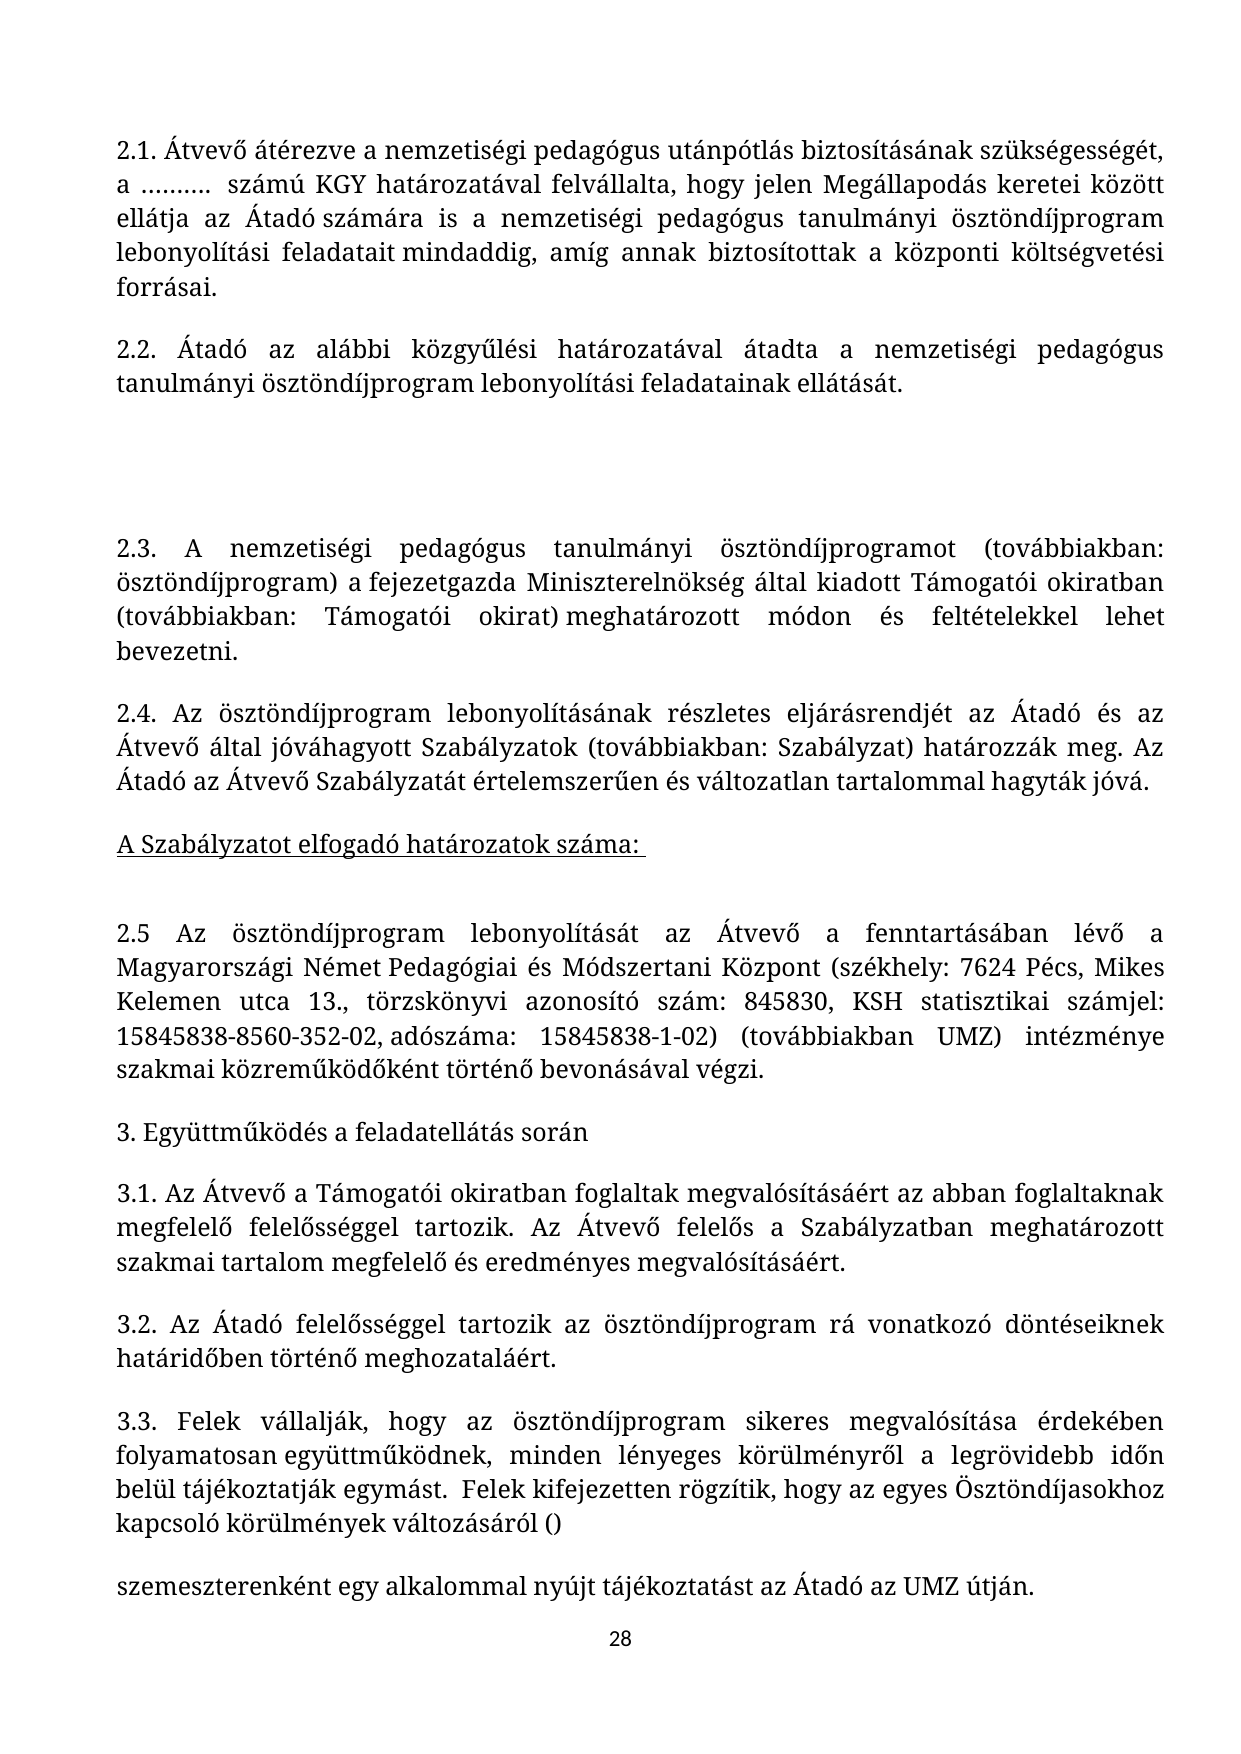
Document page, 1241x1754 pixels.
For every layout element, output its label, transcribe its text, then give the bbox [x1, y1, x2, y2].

text 2.3. A nemzetiségi pedagógus tanulmányi ösztöndíjprogramot (továbbiakban: ösztöndíjprogram) a fejezetgazda Miniszterelnökség által kiadott Támogatói okiratban (továbbiakban: Támogatói okirat) meghatározott módon és feltételekkel lehet bevezetni. [116, 531, 1165, 667]
text 3. Együttműködés a feladatellátás során [116, 1115, 1165, 1149]
text 3.2. Az Átadó felelősséggel tartozik az ösztöndíjprogram rá vonatkozó döntéseiknek határidőben történő meghozataláért. [116, 1307, 1165, 1375]
text 3.1. Az Átvevő a Támogatói okiratban foglaltak megvalósításáért az abban foglaltaknak megfelelő felelősséggel tartozik. Az Átvevő felelős a Szabályzatban meghatározott szakmai tartalom megfelelő és eredményes megvalósításáért. [116, 1176, 1165, 1278]
text 2.5 Az ösztöndíjprogram lebonyolítását az Átvevő a fenntartásában lévő a Magyarországi Német Pedagógiai és Módszertani Központ (székhely: 7624 Pécs, Mikes Kelemen utca 13., törzskönyvi azonosító szám: 845830, KSH statisztikai számjel: 15845838-8560-352-02, adószáma: 15845838-1-02) (továbbiakban UMZ) intézménye szakmai közreműködőként történő bevonásával végzi. [116, 916, 1165, 1086]
text 2.1. Átvevő átérezve a nemzetiségi pedagógus utánpótlás biztosításának szükségességét, a ………. számú KGY határozatával felvállalta, hogy jelen Megállapodás keretei között ellátja az Átadó számára is a nemzetiségi pedagógus tanulmányi ösztöndíjprogram lebonyolítási feladatait mindaddig, amíg annak biztosítottak a központi költségvetési forrásai. [116, 133, 1165, 303]
text szemeszterenként egy alkalommal nyújt tájékoztatást az Átadó az UMZ útján. [116, 1568, 1165, 1603]
text A Szabályzatot elfogadó határozatok száma: [117, 827, 1165, 861]
text 3.3. Felek vállalják, hogy az ösztöndíjprogram sikeres megvalósítása érdekében folyamatosan együttműködnek, minden lényeges körülményről a legrövidebb időn belül tájékoztatják egymást. Felek kifejezetten rögzítik, hogy az egyes Ösztöndíjasokhoz kapcsoló körülmények változásáról () [116, 1404, 1165, 1540]
text 2.4. Az ösztöndíjprogram lebonyolításának részletes eljárásrendjét az Átadó és az Átvevő által jóváhagyott Szabályzatok (továbbiakban: Szabályzat) határozzák meg. Az Átadó az Átvevő Szabályzatát értelemszerűen és változatlan tartalommal hagyták jóvá. [116, 696, 1165, 798]
text 2.2. Átadó az alábbi közgyűlési határozatával átadta a nemzetiségi pedagógus tanulmányi ösztöndíjprogram lebonyolítási feladatainak ellátását. [116, 332, 1165, 400]
